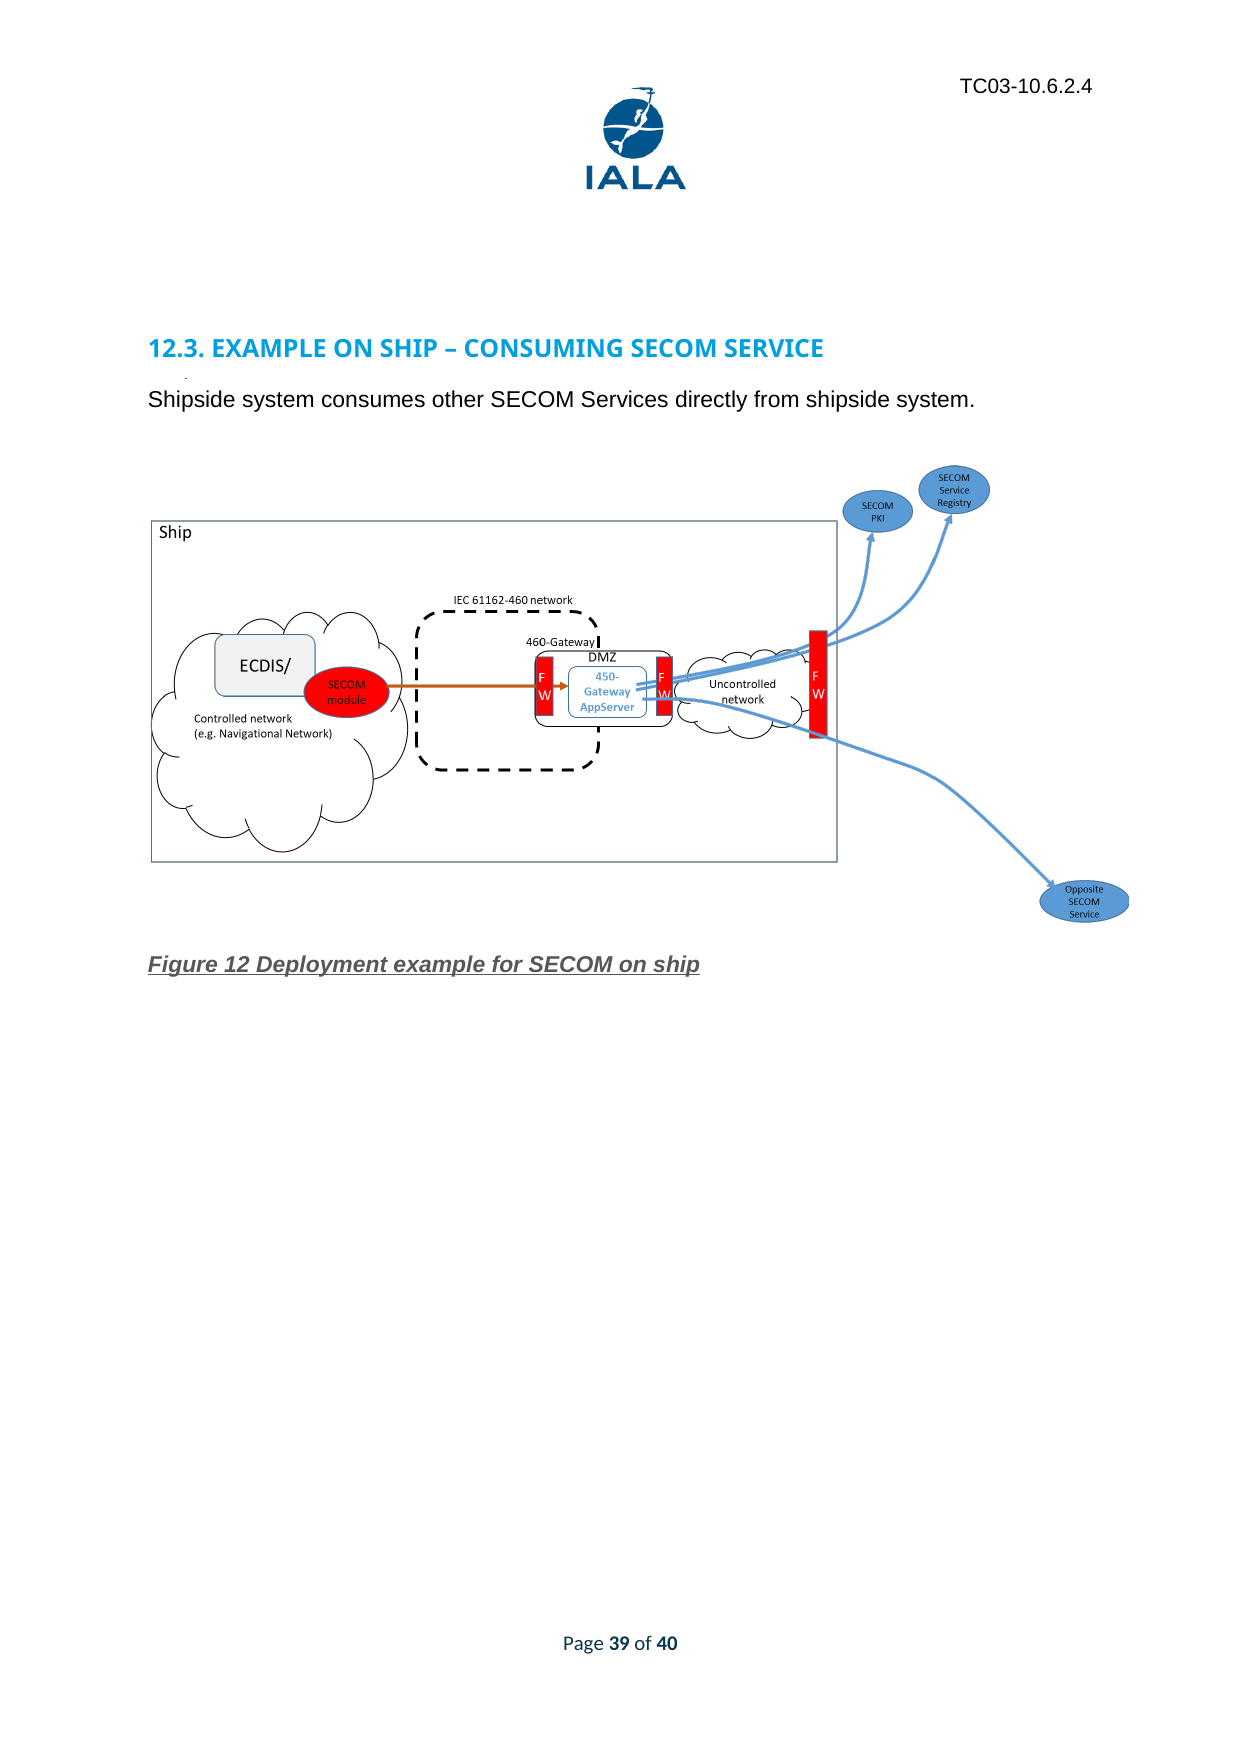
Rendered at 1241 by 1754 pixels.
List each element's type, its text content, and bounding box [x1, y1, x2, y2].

subtitle Example on Ship – Consuming SECOM Service [148, 331, 1093, 365]
text Figure 12 Deployment example for SECOM on ship [148, 951, 1093, 978]
picture [147, 465, 1129, 927]
text Shipside system consumes other SECOM Services directly from shipside system. [148, 386, 1093, 412]
picture [563, 75, 703, 212]
